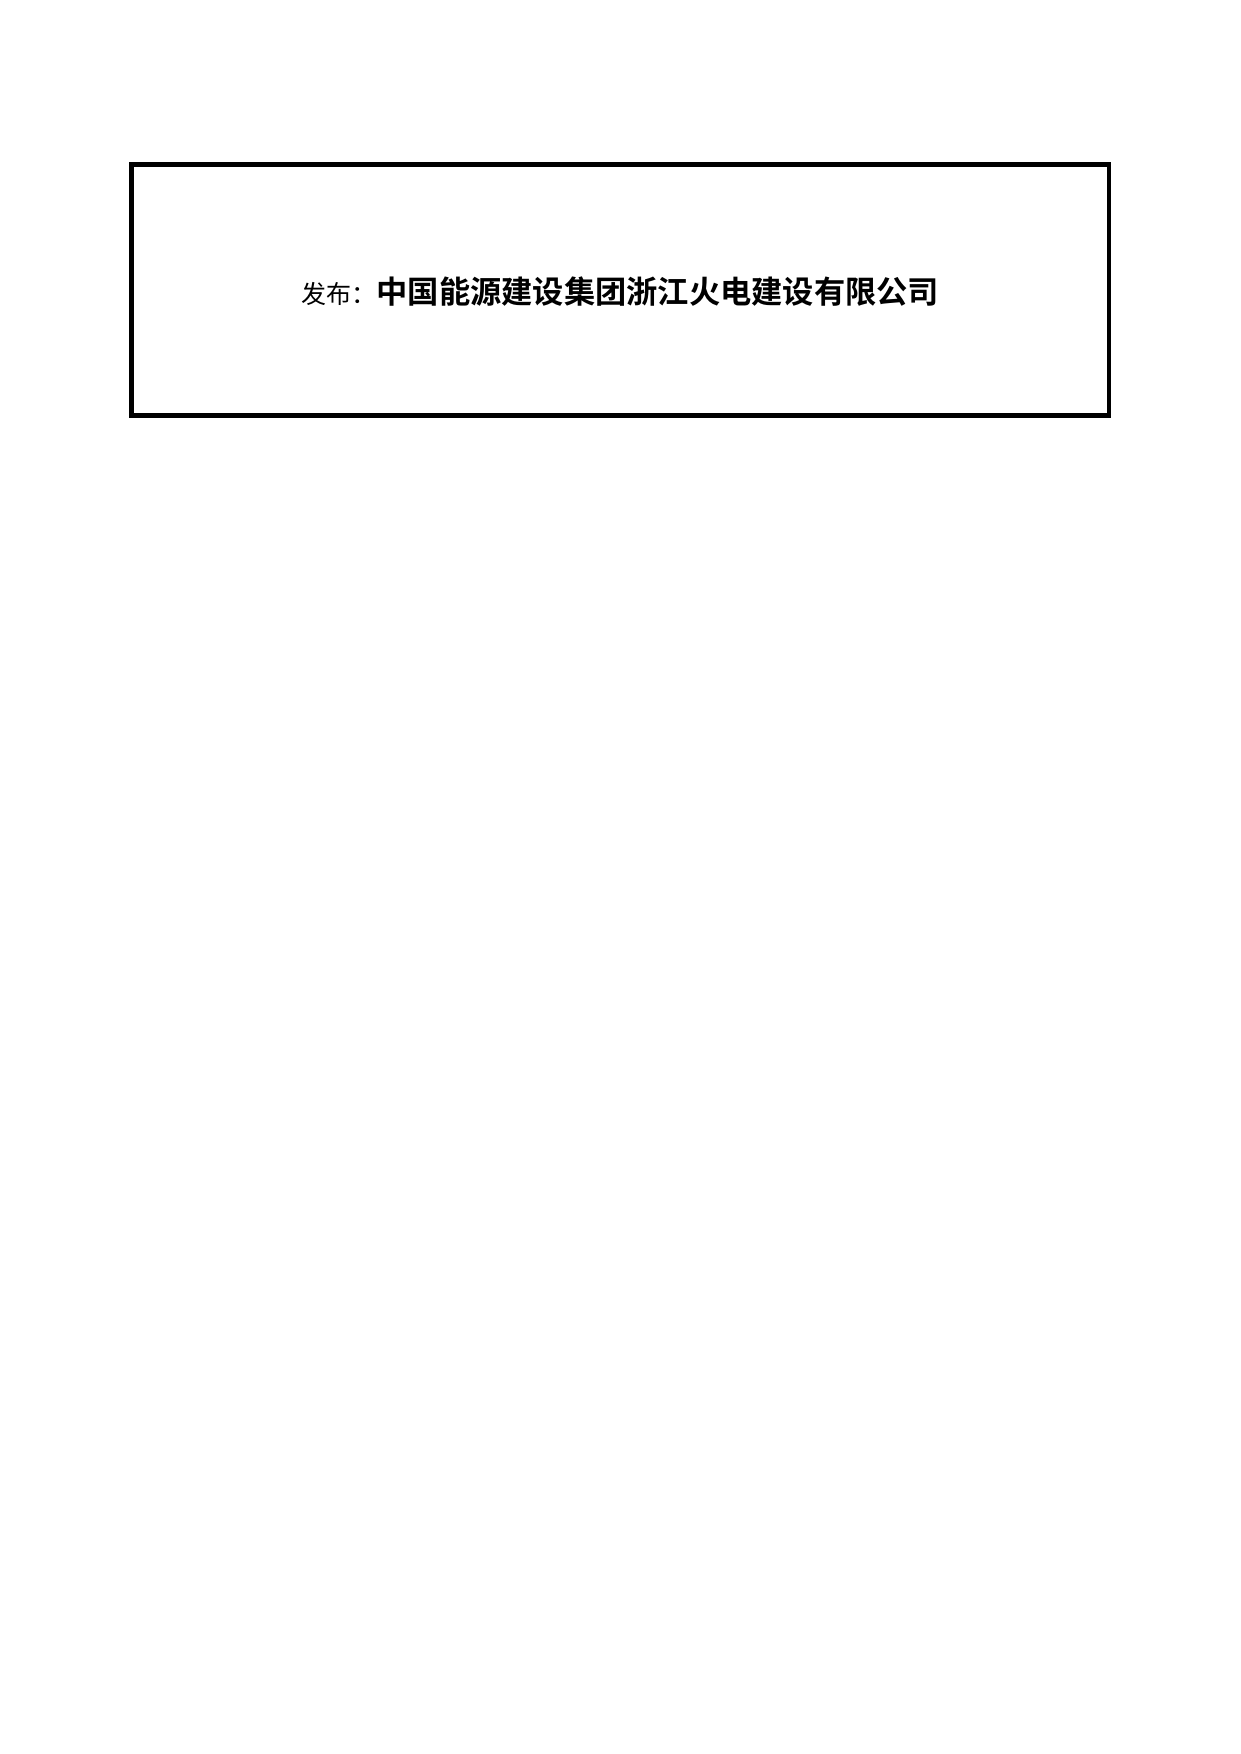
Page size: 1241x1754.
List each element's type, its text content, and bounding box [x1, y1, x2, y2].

table_cell 发布：中国能源建设集团浙江火电建设有限公司 [134, 167, 1107, 413]
